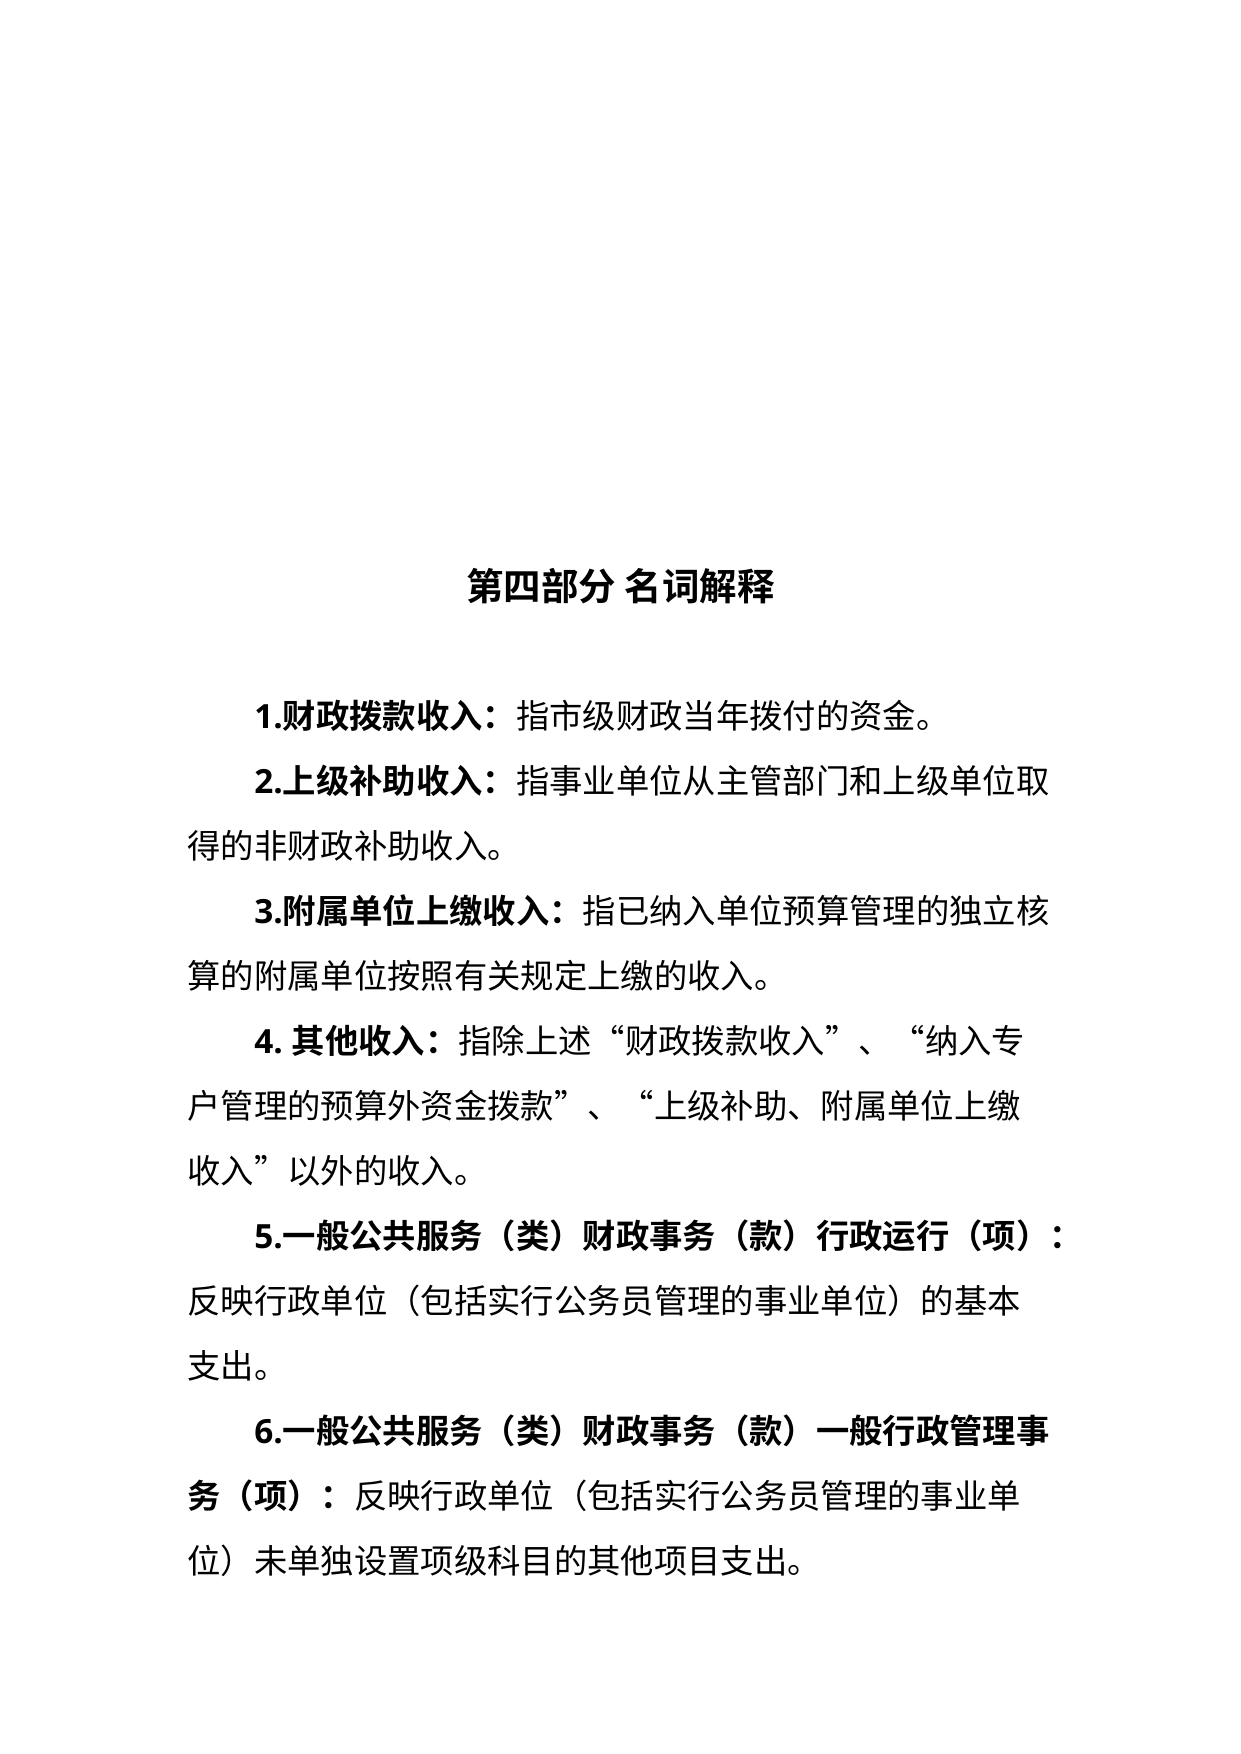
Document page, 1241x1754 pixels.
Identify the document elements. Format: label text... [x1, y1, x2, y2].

text 第四部分 名词解释 [187, 552, 1053, 617]
text 6.一般公共服务（类）财政事务（款）一般行政管理事务（项）：反映行政单位（包括实行公务员管理的事业单位）未单独设置项级科目的其他项目支出。 [187, 1397, 1053, 1592]
text 5.一般公共服务（类）财政事务（款）行政运行（项）：反映行政单位（包括实行公务员管理的事业单位）的基本支出。 [187, 1202, 1053, 1397]
text 2.上级补助收入：指事业单位从主管部门和上级单位取得的非财政补助收入。 [187, 747, 1053, 877]
text 1.财政拨款收入：指市级财政当年拨付的资金。 [187, 682, 1053, 747]
text 4. 其他收入：指除上述“财政拨款收入”、“纳入专户管理的预算外资金拨款”、“上级补助、附属单位上缴收入”以外的收入。 [187, 1007, 1053, 1202]
text 3.附属单位上缴收入：指已纳入单位预算管理的独立核算的附属单位按照有关规定上缴的收入。 [187, 877, 1053, 1007]
